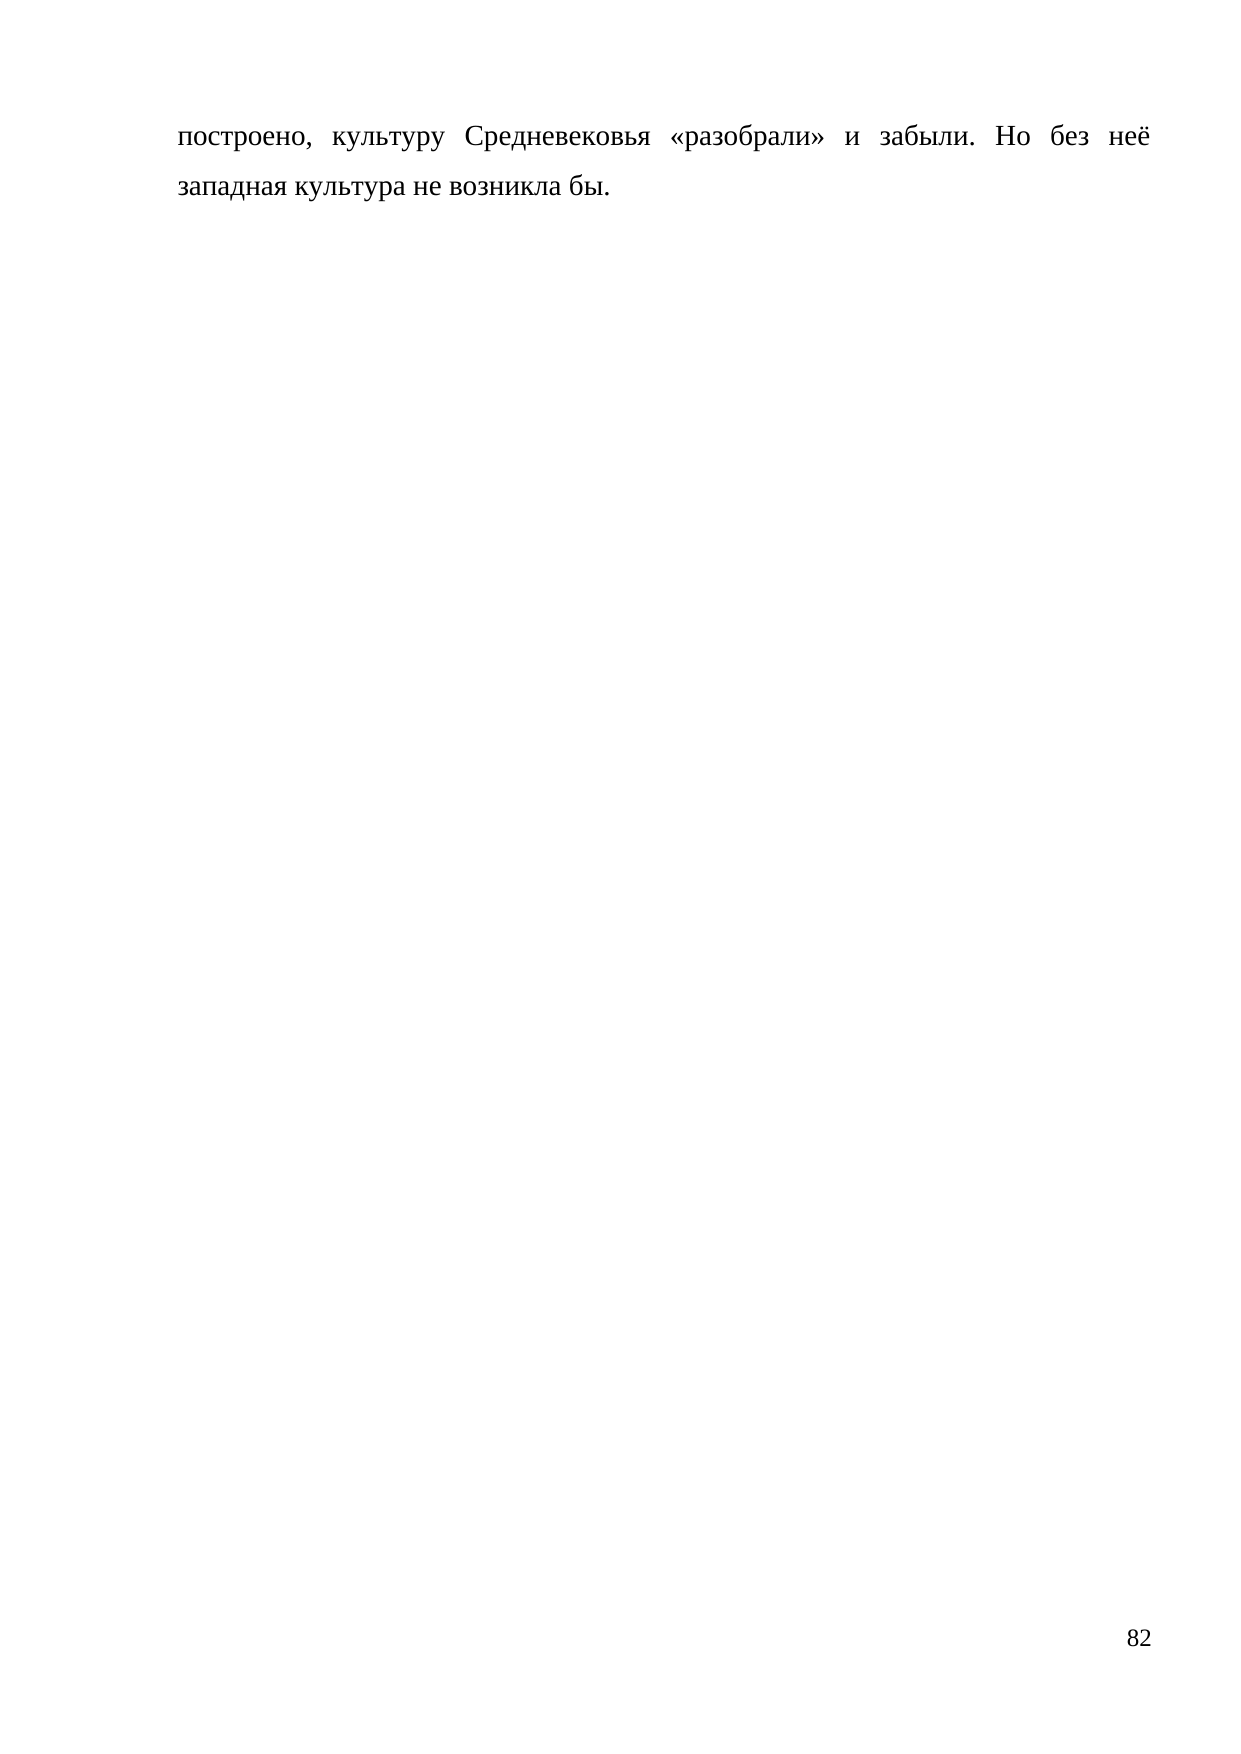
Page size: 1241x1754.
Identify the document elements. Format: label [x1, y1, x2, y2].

text [177, 118, 1152, 202]
